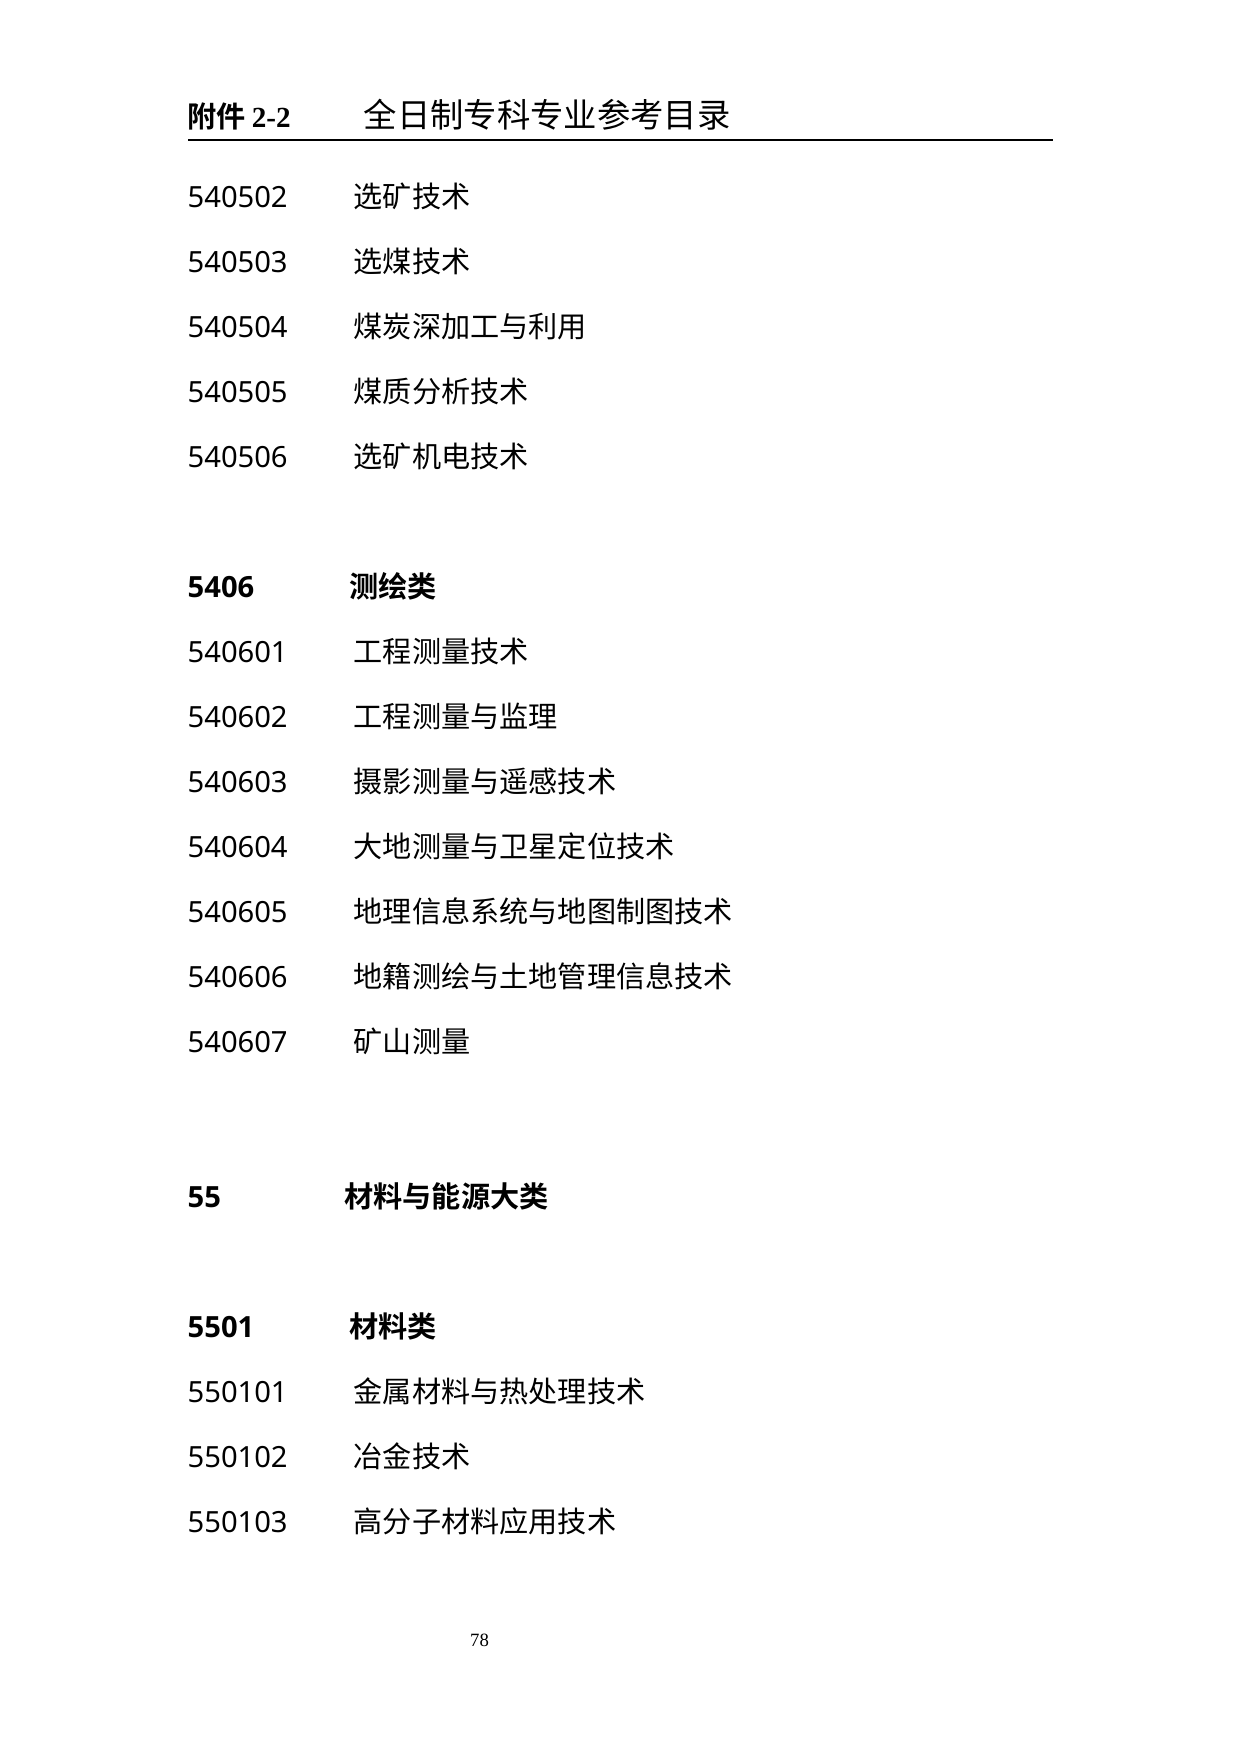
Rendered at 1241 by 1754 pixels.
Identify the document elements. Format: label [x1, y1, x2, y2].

text [187, 162, 1053, 1072]
text [187, 1097, 1053, 1552]
